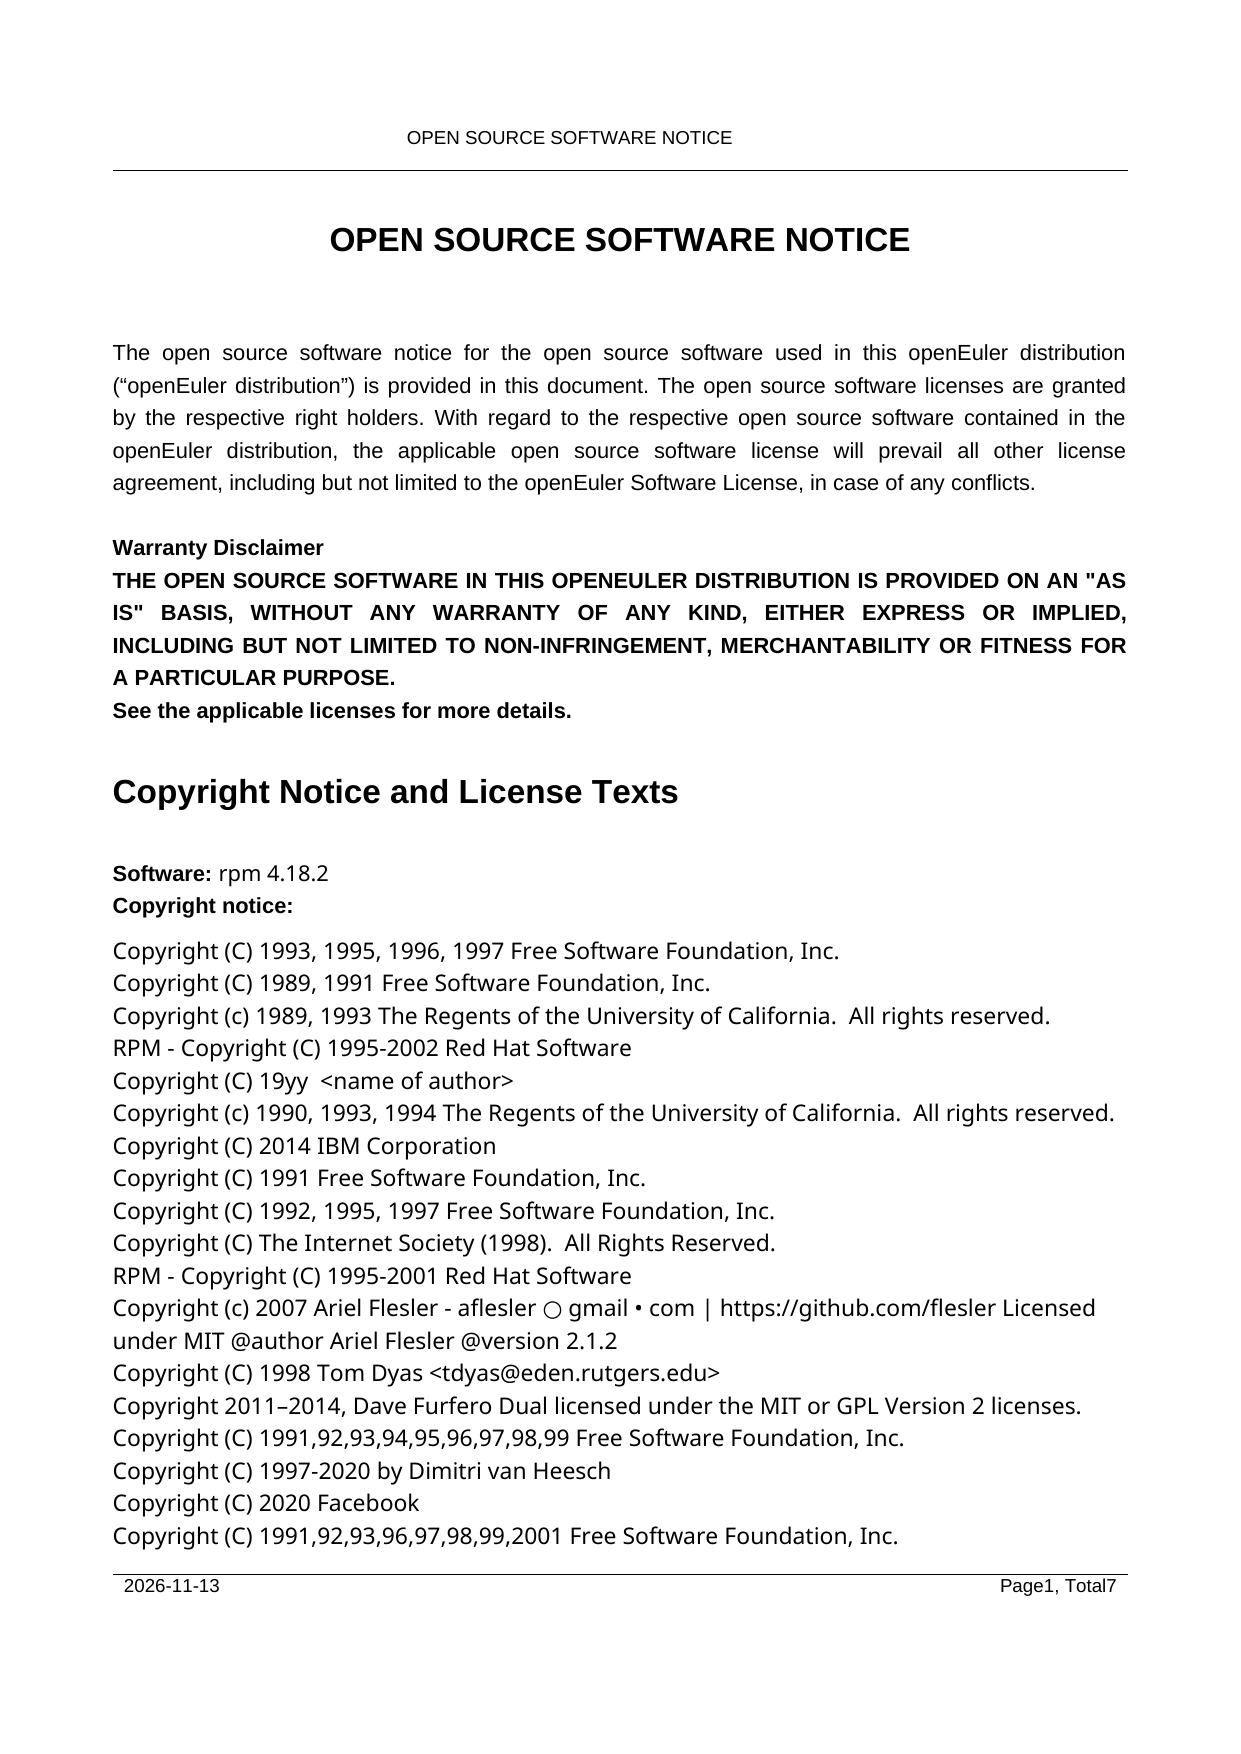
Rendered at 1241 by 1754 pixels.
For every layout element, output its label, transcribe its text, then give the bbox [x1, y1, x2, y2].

title Software: rpm 4.18.2 [112, 856, 1128, 889]
text Copyright notice: [112, 889, 1128, 921]
text Copyright Notice and License Texts [112, 759, 1128, 824]
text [112, 934, 1128, 1551]
text OPEN SOURCE SOFTWARE NOTICE [112, 206, 1128, 271]
text The open source software notice for the open source software used in this openEuler distribution (“openEuler distribution”) is provided in this document. The open source software licenses are granted by the respective right holders. With regard to the respective open source software contained in the openEuler distribution, the applicable open source software license will prevail all other license agreement, including but not limited to the openEuler Software License, in case of any conflicts. [112, 336, 1128, 499]
text Warranty Disclaimer [112, 531, 1128, 564]
text THE OPEN SOURCE SOFTWARE IN THIS OPENEULER DISTRIBUTION IS PROVIDED ON AN "AS IS" BASIS, WITHOUT ANY WARRANTY OF ANY KIND, EITHER EXPRESS OR IMPLIED, INCLUDING BUT NOT LIMITED TO NON-INFRINGEMENT, MERCHANTABILITY OR FITNESS FOR A PARTICULAR PURPOSE. See the applicable licenses for more details. [112, 564, 1128, 726]
